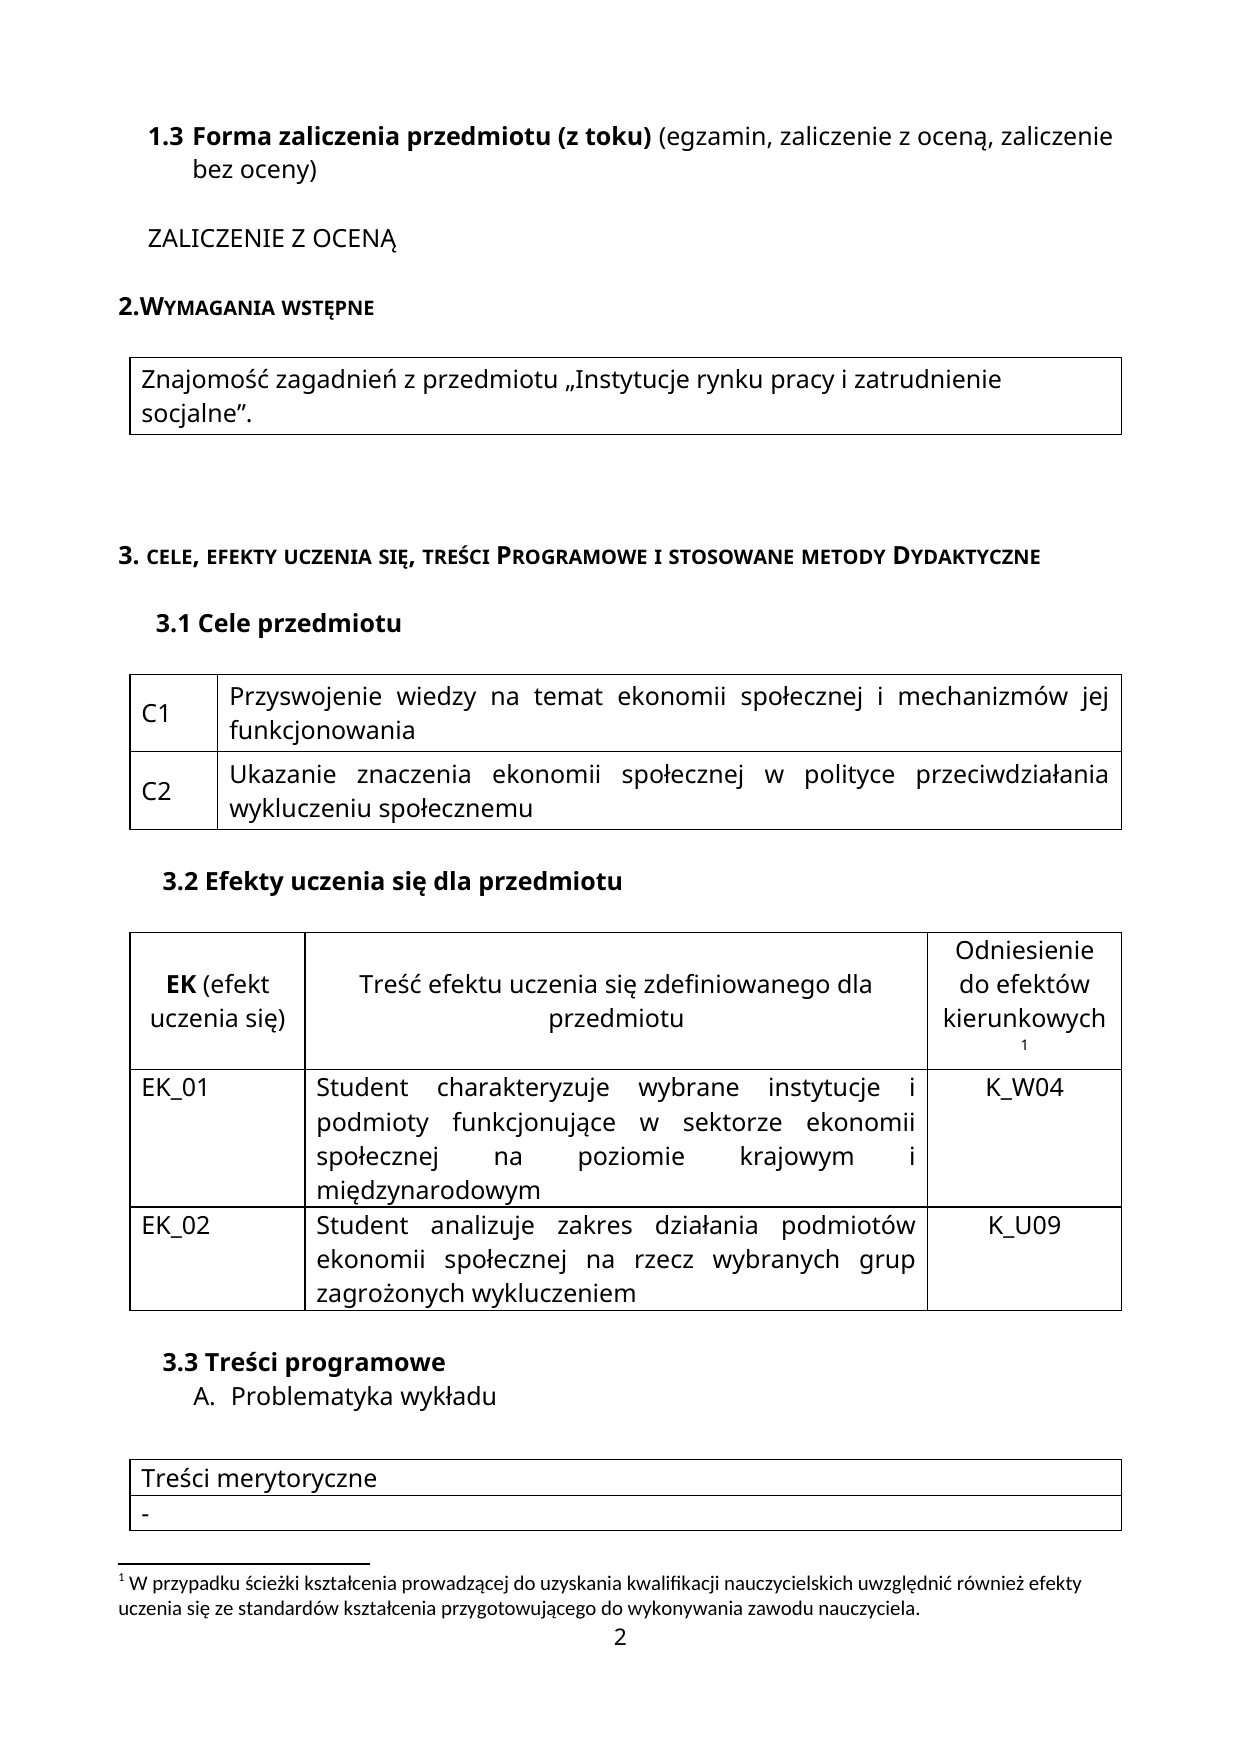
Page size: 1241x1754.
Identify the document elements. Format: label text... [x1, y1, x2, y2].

list 3.3 Treści programowe [162, 1345, 1122, 1379]
table_header Przyswojenie wiedzy na temat ekonomii społecznej i mechanizmów jej funkcjonowania [218, 675, 1121, 751]
table_header Znajomość zagadnień z przedmiotu „Instytucje rynku pracy i zatrudnienie socjalne”. [131, 358, 1121, 434]
text 3. cele, efekty uczenia się, treści Programowe i stosowane metody Dydaktyczne [118, 537, 1122, 571]
table_cell Student charakteryzuje wybrane instytucje i podmioty funkcjonujące w sektorze ekonomii społecznej na poziomie krajowym i międzynarodowym [306, 1070, 927, 1206]
table_cell Student analizuje zakres działania podmiotów ekonomii społecznej na rzecz wybranych grup zagrożonych wykluczeniem [306, 1208, 927, 1309]
list Problematyka wykładu [193, 1379, 1122, 1413]
table_cell K_W04 [928, 1070, 1121, 1206]
table_cell - [131, 1496, 1121, 1529]
table_header C1 [131, 675, 217, 751]
table_header Treść efektu uczenia się zdefiniowanego dla przedmiotu [306, 933, 927, 1069]
table_cell Ukazanie znaczenia ekonomii społecznej w polityce przeciwdziałania wykluczeniu społecznemu [218, 752, 1121, 828]
table_cell EK_01 [131, 1070, 304, 1206]
table_header Odniesienie do efektów kierunkowych [928, 933, 1121, 1069]
table_header Treści merytoryczne [131, 1460, 1121, 1494]
text 3.1 Cele przedmiotu [156, 605, 1122, 639]
table_cell C2 [131, 752, 217, 828]
table_cell EK_02 [131, 1208, 304, 1309]
text 3.2 Efekty uczenia się dla przedmiotu [162, 864, 1122, 898]
table_header EK (efekt uczenia się) [131, 933, 304, 1069]
text 2.Wymagania wstępne [118, 288, 1122, 322]
text ZALICZENIE Z OCENĄ [148, 220, 1122, 254]
table_cell K_U09 [928, 1208, 1121, 1309]
text 1.3 Forma zaliczenia przedmiotu (z toku) (egzamin, zaliczenie z oceną, zaliczenie bez oceny) [148, 118, 1122, 186]
